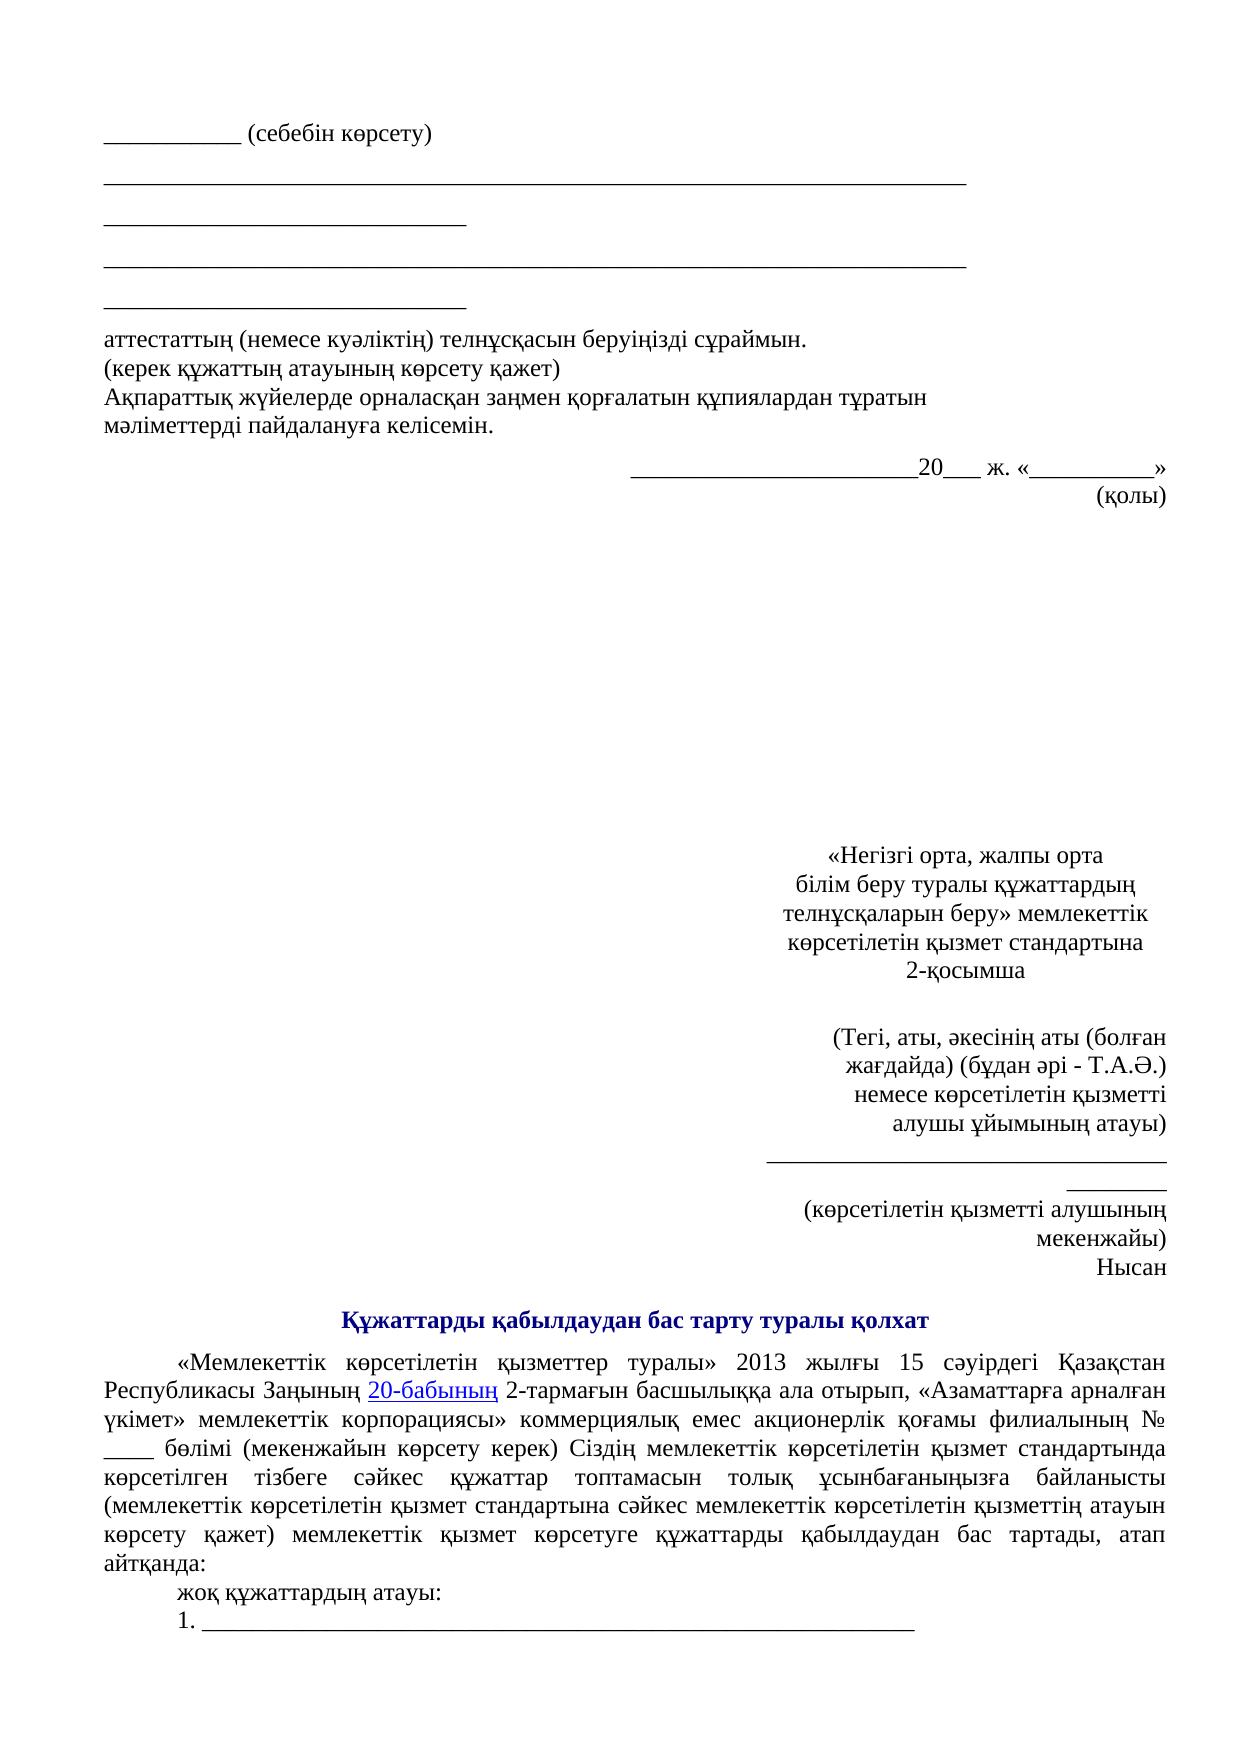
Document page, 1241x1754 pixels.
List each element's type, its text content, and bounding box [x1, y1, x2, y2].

text мәліметтерді пайдалануға келісемін. [103, 411, 1167, 439]
text (қолы) [103, 481, 1167, 509]
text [103, 159, 1167, 188]
text (көрсетілетін қызметті алушының мекенжайы) [764, 1194, 1167, 1252]
text Құжаттарды қабылдаудан бас тарту туралы қолхат [103, 1306, 1167, 1334]
text алушы ұйымының атауы) [764, 1108, 1167, 1137]
text _______________________20___ ж. «__________» [103, 452, 1167, 481]
text аттестаттың (немесе куәліктің) телнұсқасын беруіңізді сұраймын. [103, 324, 1167, 353]
text Ақпараттық жүйелерде орналасқан заңмен қорғалатын құпиялардан тұратын [103, 382, 1167, 411]
text «Негізгі орта, жалпы орта білім беру туралы құжаттардың телнұсқаларын беру» мемлекеттік көрсетілетін қызмет стандартына 2-қосымша [764, 841, 1167, 984]
text ________________________________________ [764, 1137, 1167, 1194]
text _____________________________ [103, 283, 1167, 312]
text (Тегі, аты, әкесінің аты (болған [650, 1022, 1167, 1051]
text жоқ құжаттардың атауы: [103, 1577, 1167, 1606]
text _____________________________ [103, 201, 1167, 229]
text «Мемлекеттік көрсетілетін қызметтер туралы» 2013 жылғы 15 сәуірдегі Қазақстан Республикасы Заңының 20-бабының 2-тармағын басшылыққа ала отырып, «Азаматтарға арналған үкімет» мемлекеттік корпорациясы» коммерциялық емес акционерлік қоғамы филиалының № ____ бөлімі (мекенжайын көрсету керек) Сіздің мемлекеттік көрсетілетін қызмет стандартында көрсетілген тізбеге сәйкес құжаттар топтамасын толық ұсынбағаныңызға байланысты (мемлекеттік көрсетілетін қызмет стандартына сәйкес мемлекеттік көрсетілетін қызметтің атауын көрсету қажет) мемлекеттік қызмет көрсетуге құжаттарды қабылдаудан бас тартады, атап айтқанда: [103, 1347, 1167, 1577]
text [103, 242, 1167, 271]
text Нысан [764, 1252, 1167, 1281]
text немесе көрсетілетін қызметті [764, 1079, 1167, 1108]
text (керек құжаттың атауының көрсету қажет) [103, 353, 1167, 382]
text жағдайда) (бұдан әрі - Т.А.Ә.) [764, 1051, 1167, 1079]
text ___________ (себебін көрсету) [103, 118, 1167, 147]
text 1. _________________________________________________________ [103, 1606, 1167, 1634]
